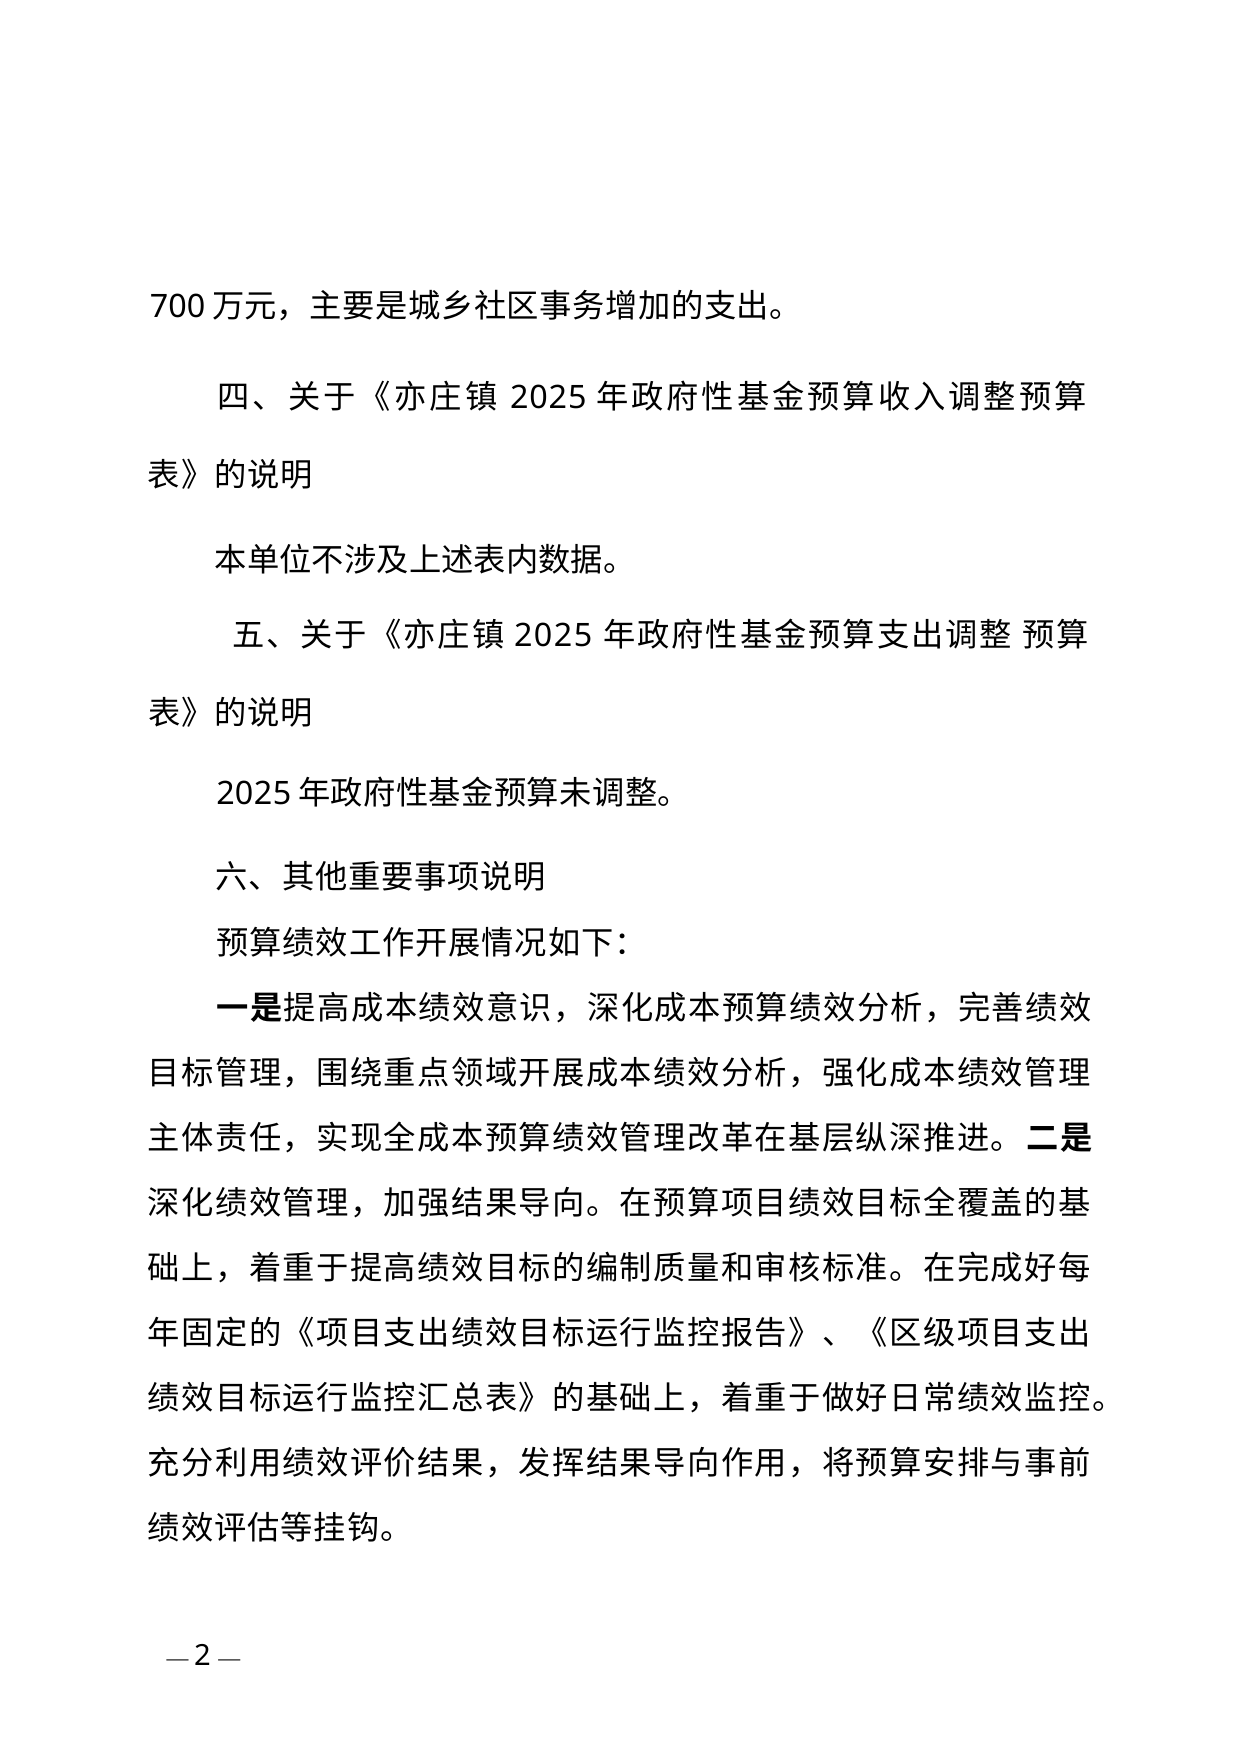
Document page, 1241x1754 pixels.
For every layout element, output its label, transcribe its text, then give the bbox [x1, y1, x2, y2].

text 一是提高成本绩效意识，深化成本预算绩效分析，完善绩效目标管理，围绕重点领域开展成本绩效分析，强化成本绩效管理主体责任，实现全成本预算绩效管理改革在基层纵深推进。二是深化绩效管理，加强结果导向。在预算项目绩效目标全覆盖的基础上，着重于提高绩效目标的编制质量和审核标准。在完成好每年固定的《项目支出绩效目标运行监控报告》、《区级项目支出绩效目标运行监控汇总表》的基础上，着重于做好日常绩效监控。充分利用绩效评价结果，发挥结果导向作用，将预算安排与事前绩效评估等挂钩。 [148, 973, 1092, 1558]
text 本单位不涉及上述表内数据。 [149, 524, 1088, 589]
text 四、关于《亦庄镇 2025年政府性基金预算收入调整预算表》的说明 [148, 362, 1088, 505]
text 预算绩效工作开展情况如下： [148, 908, 1092, 973]
text 六、其他重要事项说明 [216, 843, 1092, 908]
text 五、关于《亦庄镇 2025 年政府性基金预算支出调整 预算表》的说明 [148, 600, 1088, 743]
text 2025年政府性基金预算未调整。 [148, 758, 1088, 823]
text 700万元，主要是城乡社区事务增加的支出。 [149, 271, 1088, 336]
